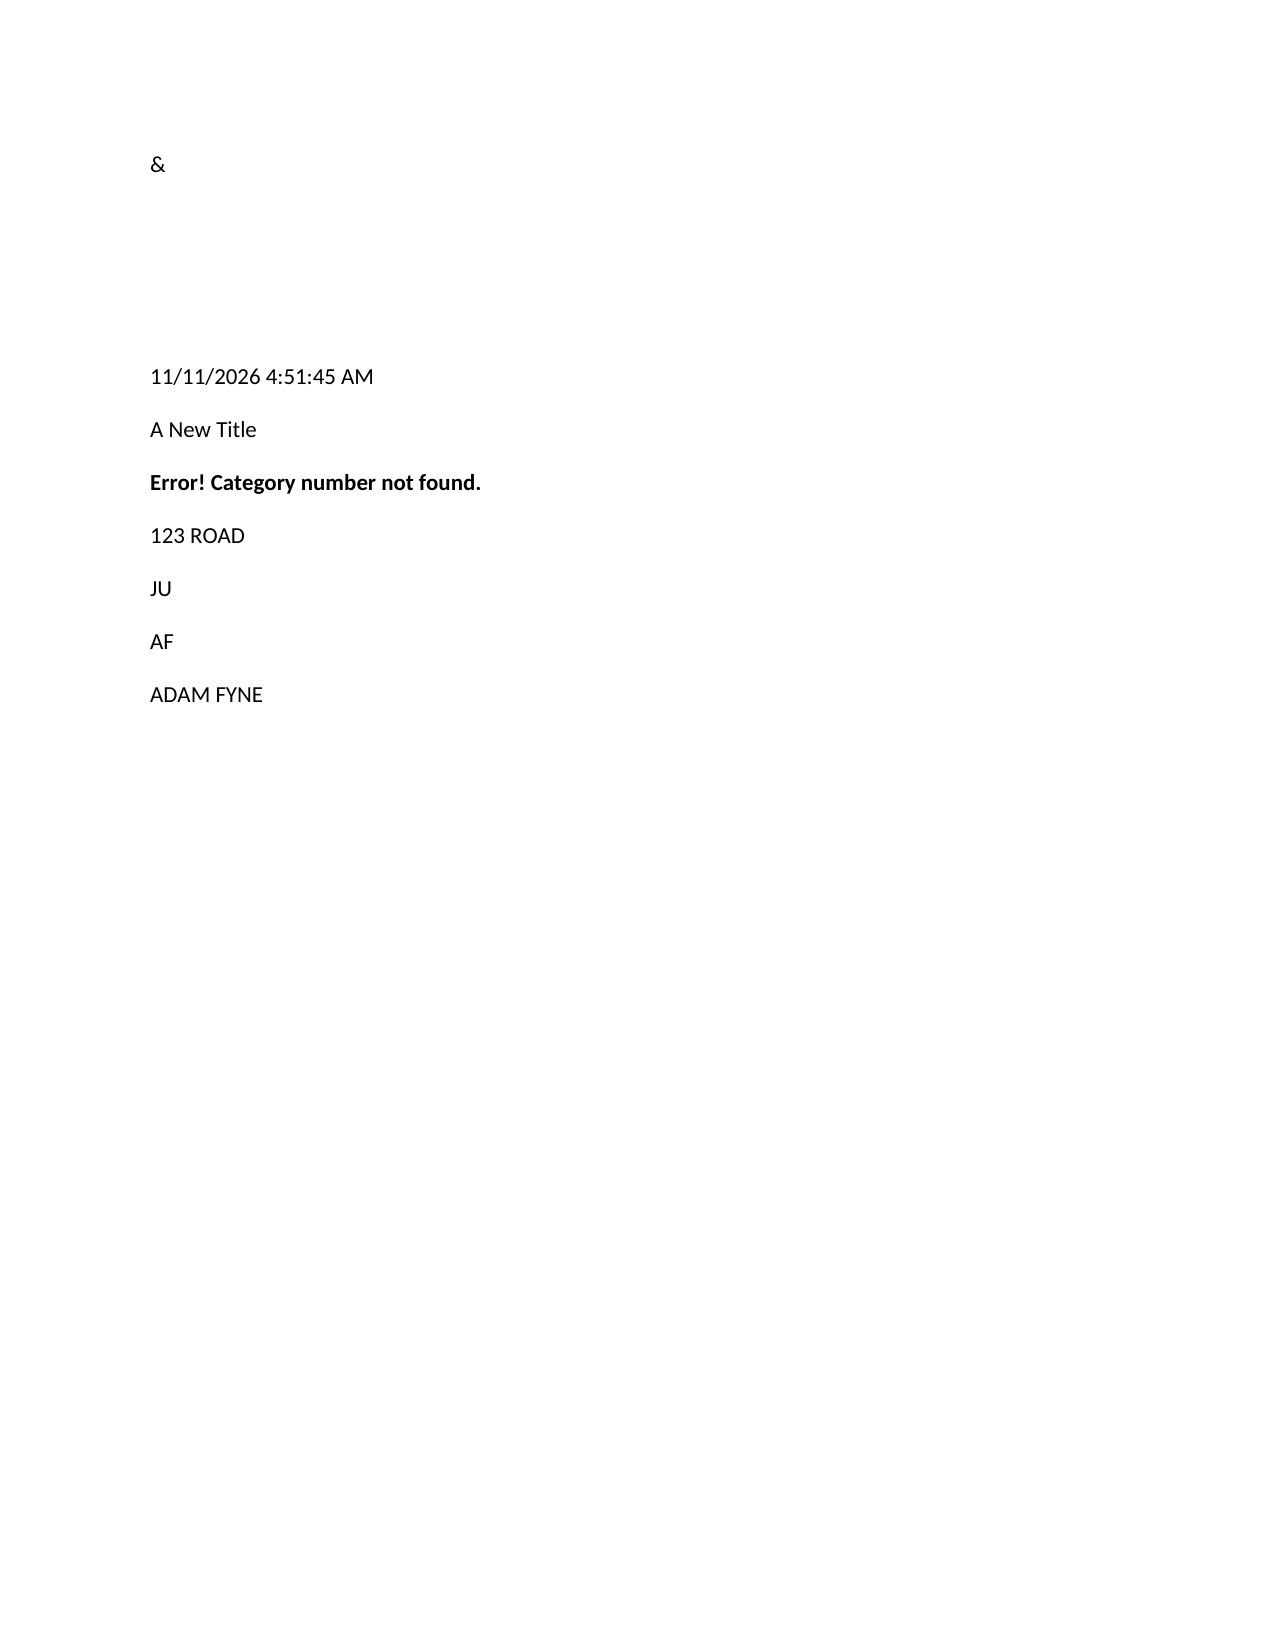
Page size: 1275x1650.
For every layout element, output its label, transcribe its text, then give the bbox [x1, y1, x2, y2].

text 123 ROAD [150, 521, 1125, 549]
text AF [150, 627, 1125, 655]
text JU [150, 574, 1125, 602]
text ADAM FYNE [150, 680, 1125, 708]
text Error! Category number not found. [150, 468, 1125, 496]
text 13/01/2025 10:05:07 AM [150, 362, 1125, 390]
text A New Title [150, 415, 1125, 443]
